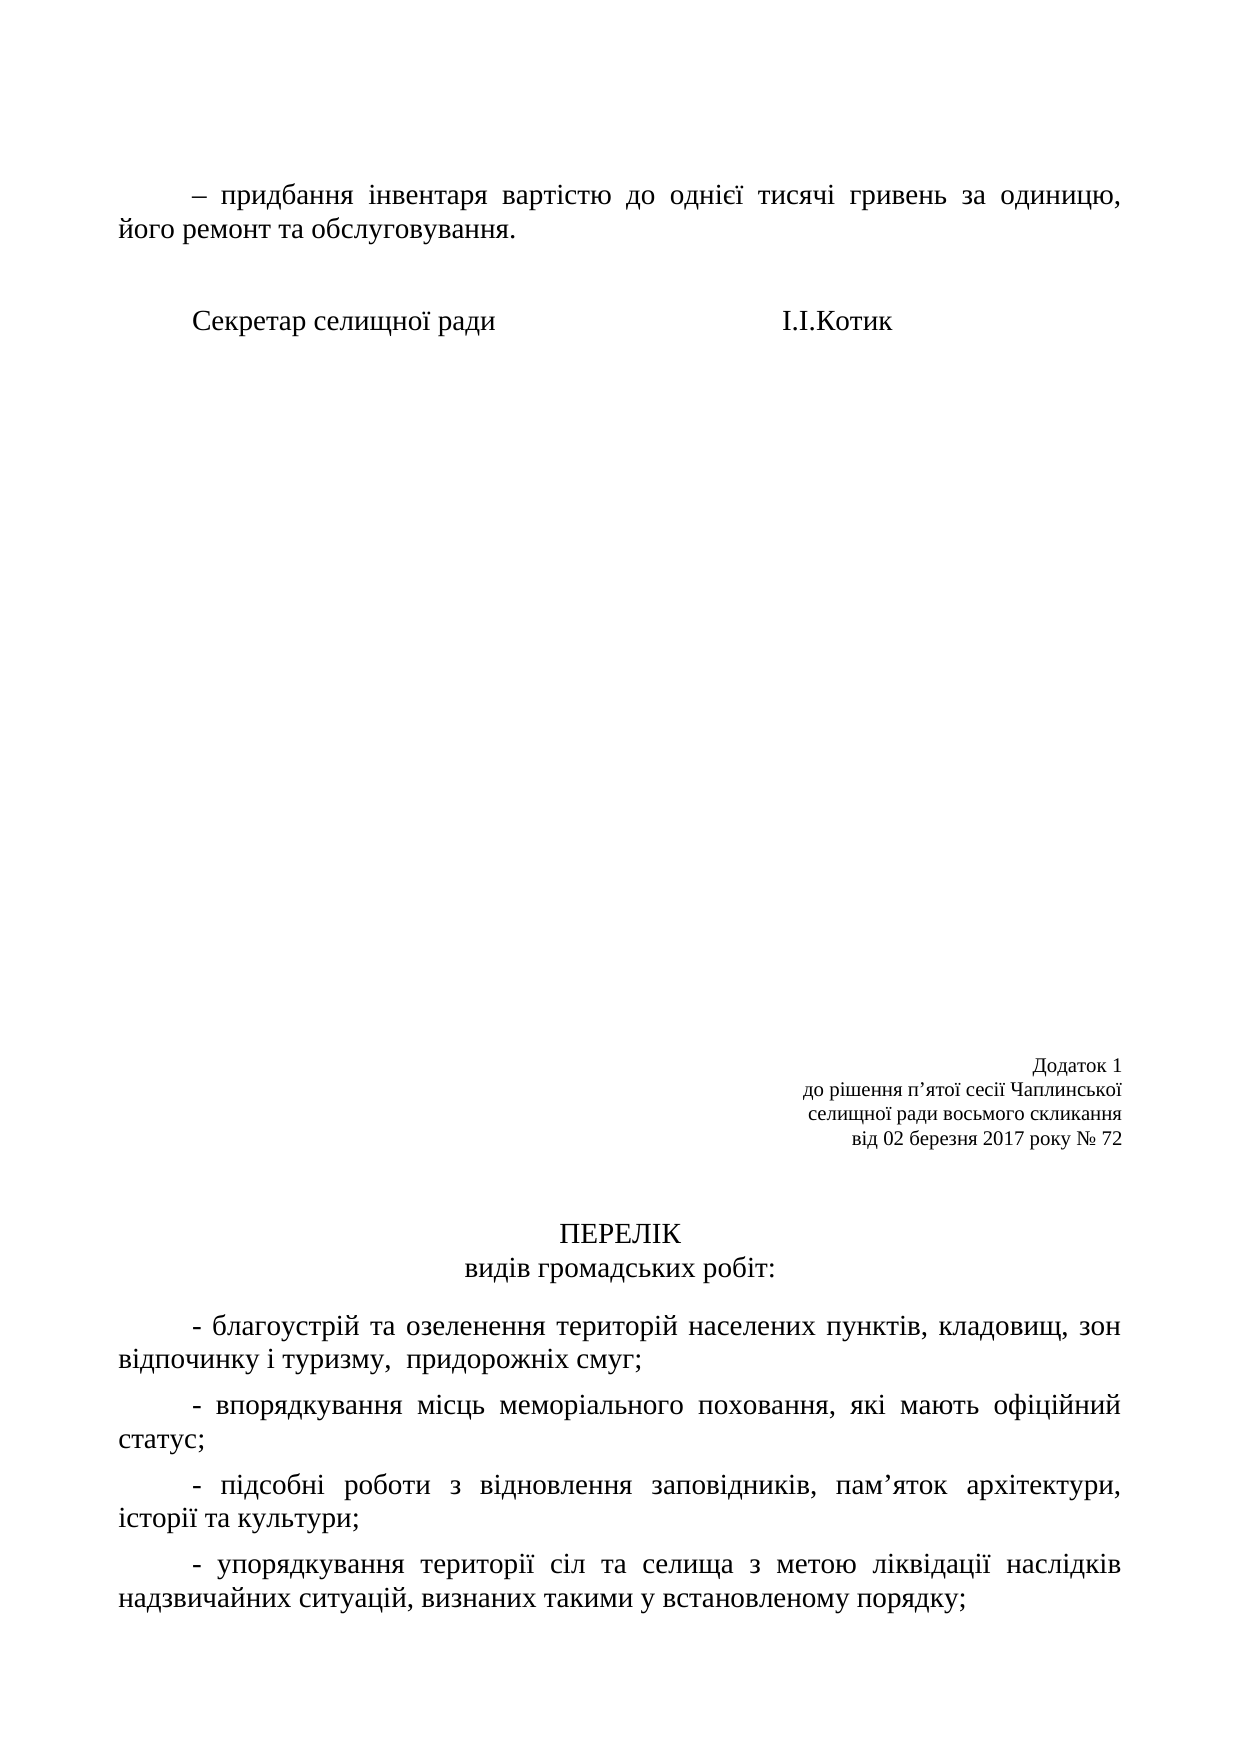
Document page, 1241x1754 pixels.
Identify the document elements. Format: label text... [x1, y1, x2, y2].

text від 02 березня 2017 року № 72 [620, 1125, 1122, 1149]
text - впорядкування місць меморіального поховання, які мають офіційний статус; [118, 1387, 1122, 1454]
text видів громадських робіт: [118, 1250, 1122, 1284]
text - упорядкування території сіл та селища з метою ліквідації наслідків надзвичайних ситуацій, визнаних такими у встановленому порядку; [118, 1546, 1122, 1613]
text Додаток 1 [118, 1053, 1122, 1077]
text – придбання інвентаря вартістю до однієї тисячі гривень за одиницю, його ремонт та обслуговування. [118, 177, 1122, 244]
text селищної ради восьмого скликання [620, 1101, 1122, 1125]
text ПЕРЕЛІК [118, 1217, 1122, 1250]
text - благоустрій та озеленення територій населених пунктів, кладовищ, зон відпочинку і туризму, придорожніх смуг; [118, 1308, 1122, 1375]
text до рішення п’ятої сесії Чаплинської [620, 1077, 1122, 1101]
text Секретар селищної ради І.І.Котик [118, 303, 1122, 336]
text - підсобні роботи з відновлення заповідників, пам’яток архітектури, історії та культури; [118, 1467, 1122, 1534]
